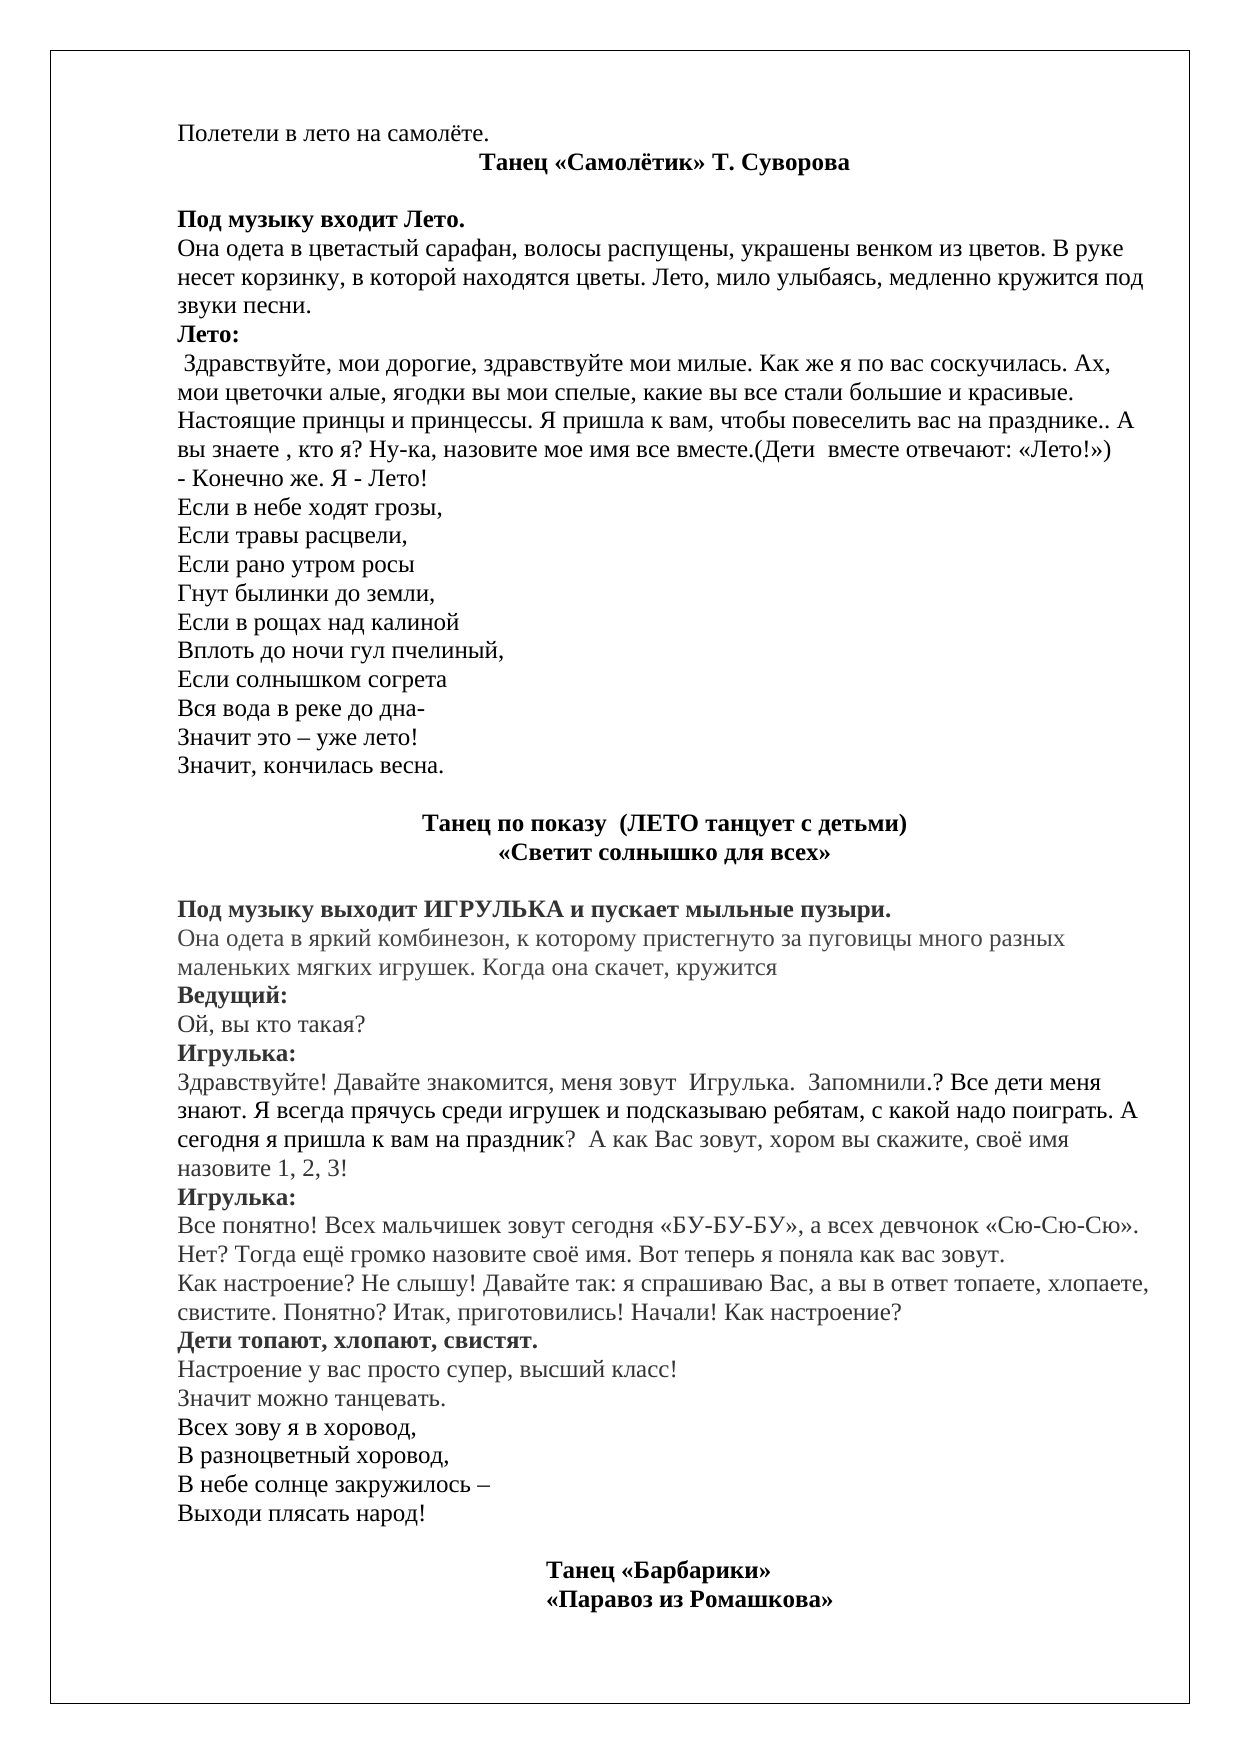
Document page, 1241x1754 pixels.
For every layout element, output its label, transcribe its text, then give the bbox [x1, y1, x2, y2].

text Все понятно! Всех мальчишек зовут сегодня «БУ-БУ-БУ», а всех девчонок «Сю-Сю-Сю». Нет? Тогда ещё громко назовите своё имя. Вот теперь я поняла как вас зовут. [177, 1211, 1152, 1268]
text Как настроение? Не слышу! Давайте так: я спрашиваю Вас, а вы в ответ топаете, хлопаете, свистите. Понятно? Итак, приготовились! Начали! Как настроение? [177, 1268, 1152, 1326]
text Она одета в цветастый сарафан, волосы распущены, украшены венком из цветов. В руке несет корзинку, в которой находятся цветы. Лето, мило улыбаясь, медленно кружится под звуки песни. [177, 233, 1152, 319]
text Танец «Барбарики» [472, 1556, 1152, 1584]
text Если солнышком согрета [177, 664, 1152, 693]
text Вплоть до ночи гул пчелиный, [177, 636, 1152, 664]
text Она одета в яркий комбинезон, к которому пристегнуто за пуговицы много разных маленьких мягких игрушек. Когда она скачет, кружится [177, 923, 1152, 981]
text Игрулька: [177, 1182, 1152, 1211]
text Если рано утром росы [177, 549, 1152, 578]
text Игрулька: [177, 1038, 1152, 1067]
text Здравствуйте, мои дорогие, здравствуйте мои милые. Как же я по вас соскучилась. Ах, мои цветочки алые, ягодки вы мои спелые, какие вы все стали большие и красивые. Настоящие принцы и принцессы. Я пришла к вам, чтобы повеселить вас на празднике.. А вы знаете , кто я? Ну-ка, назовите мое имя все вместе.(Дети вместе отвечают: «Лето!») [177, 348, 1152, 463]
text Полетели в лето на самолёте. [177, 118, 1152, 147]
text Танец по показу (ЛЕТО танцует с детьми) [177, 808, 1152, 837]
text Дети топают, хлопают, свистят. [177, 1326, 1152, 1354]
text Ой, вы кто такая? [177, 1009, 1152, 1038]
text Под музыку входит Лето. [177, 204, 1152, 233]
text Значит это – уже лето! [177, 722, 1152, 751]
text Если в рощах над калиной [177, 607, 1152, 636]
text Лето: [177, 319, 1152, 348]
text Вся вода в реке до дна- [177, 693, 1152, 722]
text Настроение у вас просто супер, высший класс! [177, 1354, 1152, 1383]
text В разноцветный хоровод, [177, 1441, 1152, 1469]
text Значит можно танцевать. [177, 1383, 1152, 1412]
text В небе солнце закружилось – [177, 1469, 1152, 1498]
text «Паравоз из Ромашкова» [472, 1584, 1152, 1613]
text «Светит солнышко для всех» [177, 837, 1152, 866]
text Под музыку выходит ИГРУЛЬКА и пускает мыльные пузыри. [177, 894, 1152, 923]
text Если травы расцвели, [177, 521, 1152, 549]
text Если в небе ходят грозы, [177, 492, 1152, 521]
text Всех зову я в хоровод, [177, 1412, 1152, 1441]
text Здравствуйте! Давайте знакомится, меня зовут Игрулька. Запомнили.? Все дети меня знают. Я всегда прячусь среди игрушек и подсказываю ребятам, с какой надо поиграть. А сегодня я пришла к вам на праздник? А как Вас зовут, хором вы скажите, своё имя назовите 1, 2, 3! [177, 1067, 1152, 1182]
text Танец «Самолётик» Т. Суворова [177, 147, 1152, 176]
text Ведущий: [177, 981, 1152, 1009]
text Выходи плясать народ! [177, 1498, 1152, 1527]
text Значит, кончилась весна. [177, 751, 1152, 779]
text Гнут былинки до земли, [177, 578, 1152, 607]
text - Конечно же. Я - Лето! [177, 463, 1152, 492]
